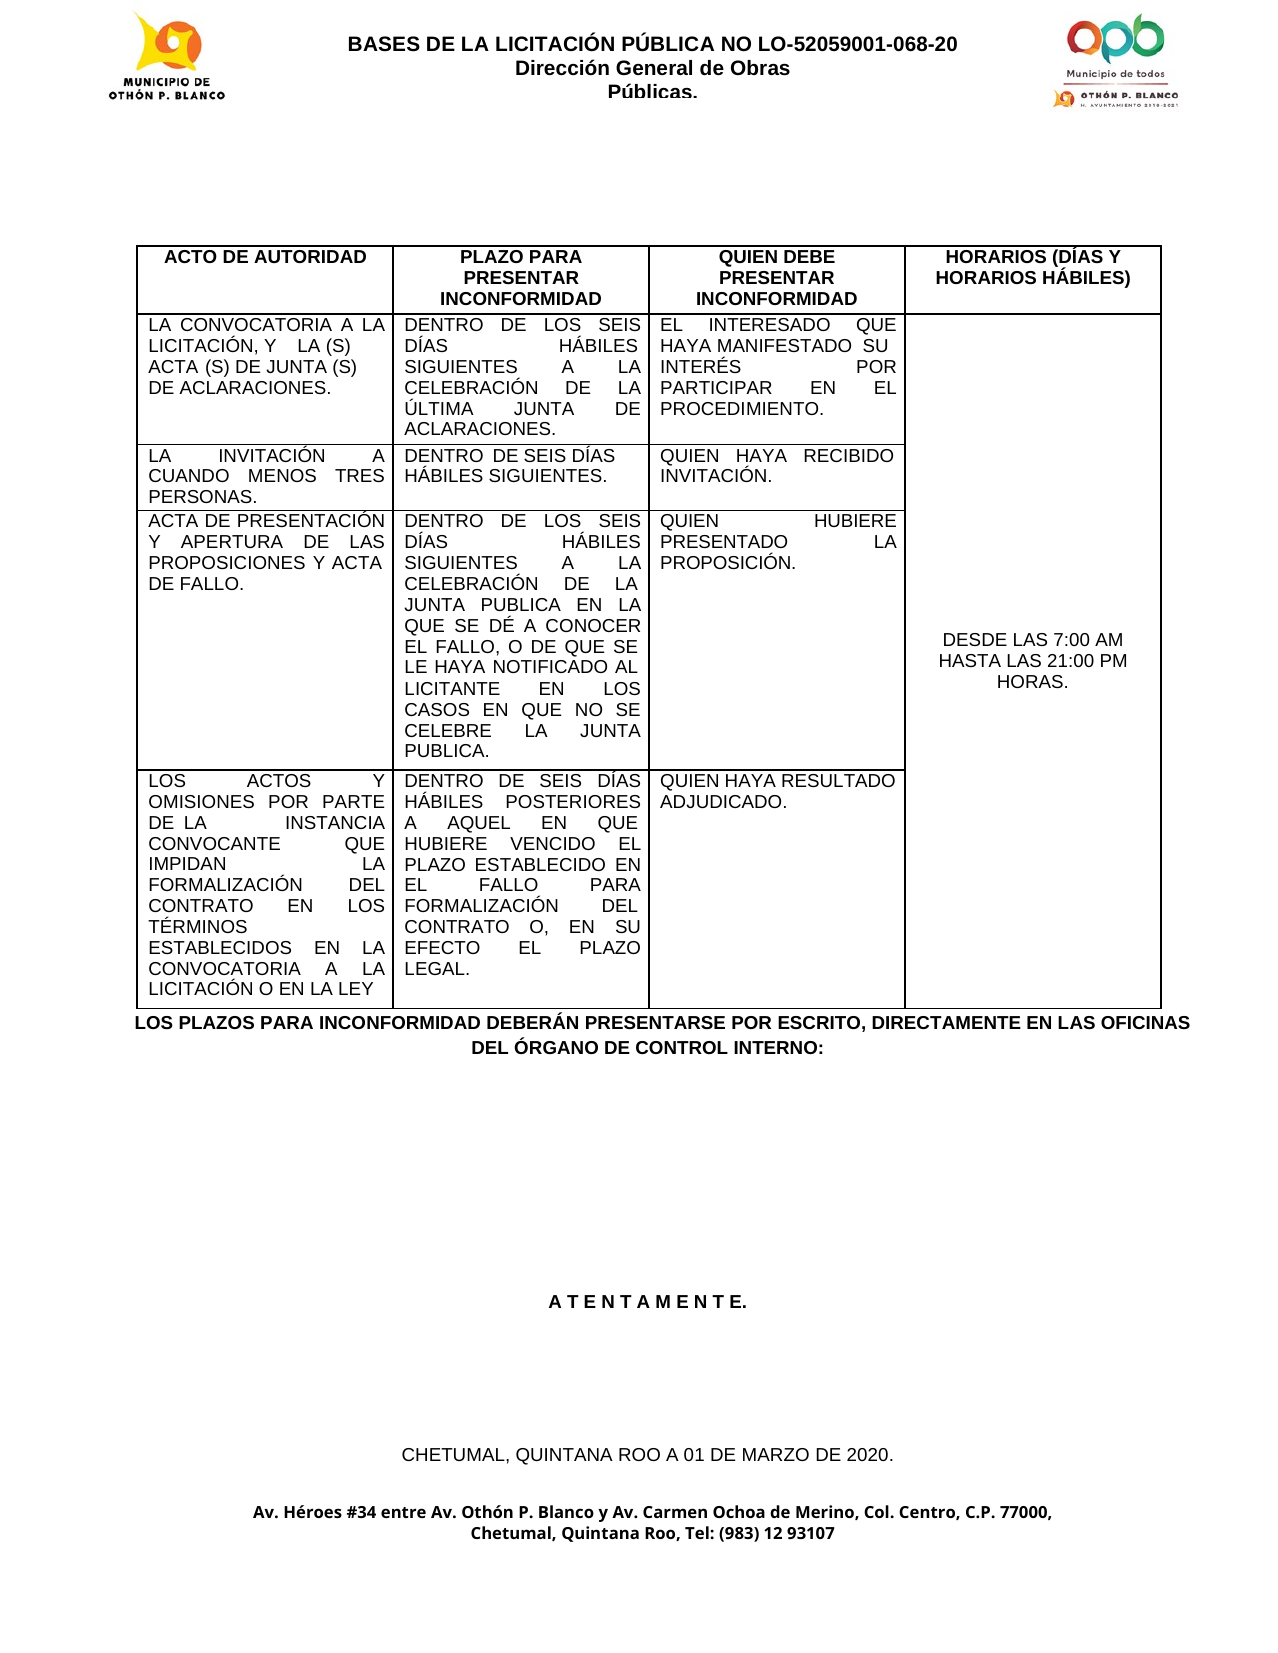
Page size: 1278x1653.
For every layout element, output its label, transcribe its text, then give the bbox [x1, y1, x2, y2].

table_cell QUIEN HAYA RESULTADO ADJUDICADO. [650, 771, 904, 1008]
picture [1049, 13, 1192, 113]
text A T E N T A M E N T E. [94, 1291, 1201, 1313]
picture [104, 0, 237, 114]
table_header PLAZO PARA PRESENTAR INCONFORMIDAD [394, 247, 648, 313]
table_header QUIEN DEBE PRESENTAR INCONFORMIDAD [650, 247, 904, 313]
table_cell LA CONVOCATORIA A LA LICITACIÓN, Y LA (S) ACTA (S) DE JUNTA (S) DE ACLARACIONES. [138, 315, 392, 444]
table_header HORARIOS (DÍAS Y HORARIOS HÁBILES) [906, 247, 1160, 313]
table_cell DENTRO DE SEIS DÍAS HÁBILES SIGUIENTES. [394, 445, 648, 509]
table_cell ACTA DE PRESENTACIÓN Y APERTURA DE LAS PROPOSICIONES Y ACTA DE FALLO. [138, 511, 392, 769]
table_header ACTO DE AUTORIDAD [138, 247, 392, 313]
table_cell DENTRO DE SEIS DÍAS HÁBILES POSTERIORES A AQUEL EN QUE HUBIERE VENCIDO EL PLAZO ESTABLECIDO EN EL FALLO PARA FORMALIZACIÓN DEL CONTRATO O, EN SU EFECTO EL PLAZO LEGAL. [394, 771, 648, 1008]
table_cell DENTRO DE LOS SEIS DÍAS HÁBILES SIGUIENTES A LA CELEBRACIÓN DE LA JUNTA PUBLICA EN LA QUE SE DÉ A CONOCER EL FALLO, O DE QUE SE LE HAYA NOTIFICADO AL LICITANTE EN LOS CASOS EN QUE NO SE CELEBRE LA JUNTA PUBLICA. [394, 511, 648, 769]
table_cell LA INVITACIÓN A CUANDO MENOS TRES PERSONAS. [138, 445, 392, 509]
text CHETUMAL, QUINTANA ROO A 01 DE MARZO DE 2020. [94, 1443, 1201, 1465]
text LOS PLAZOS PARA INCONFORMIDAD DEBERÁN PRESENTARSE POR ESCRITO, DIRECTAMENTE EN LAS OFICINAS DEL ÓRGANO DE CONTROL INTERNO: [94, 311, 1201, 1058]
table_cell DENTRO DE LOS SEIS DÍAS HÁBILES SIGUIENTES A LA CELEBRACIÓN DE LA ÚLTIMA JUNTA DE ACLARACIONES. [394, 315, 648, 444]
table_cell LOS ACTOS Y OMISIONES POR PARTE DE LA INSTANCIA CONVOCANTE QUE IMPIDAN LA FORMALIZACIÓN DEL CONTRATO EN LOS TÉRMINOS ESTABLECIDOS EN LA CONVOCATORIA A LA LICITACIÓN O EN LA LEY [138, 771, 392, 1008]
table_cell QUIEN HUBIERE PRESENTADO LA PROPOSICIÓN. [650, 511, 904, 769]
table_cell EL INTERESADO QUE HAYA MANIFESTADO SU INTERÉS POR PARTICIPAR EN EL PROCEDIMIENTO. [650, 315, 904, 444]
table_cell DESDE LAS 7:00 AM HASTA LAS 21:00 PM HORAS. [906, 315, 1160, 1008]
table_cell QUIEN HAYA RECIBIDO INVITACIÓN. [650, 445, 904, 509]
